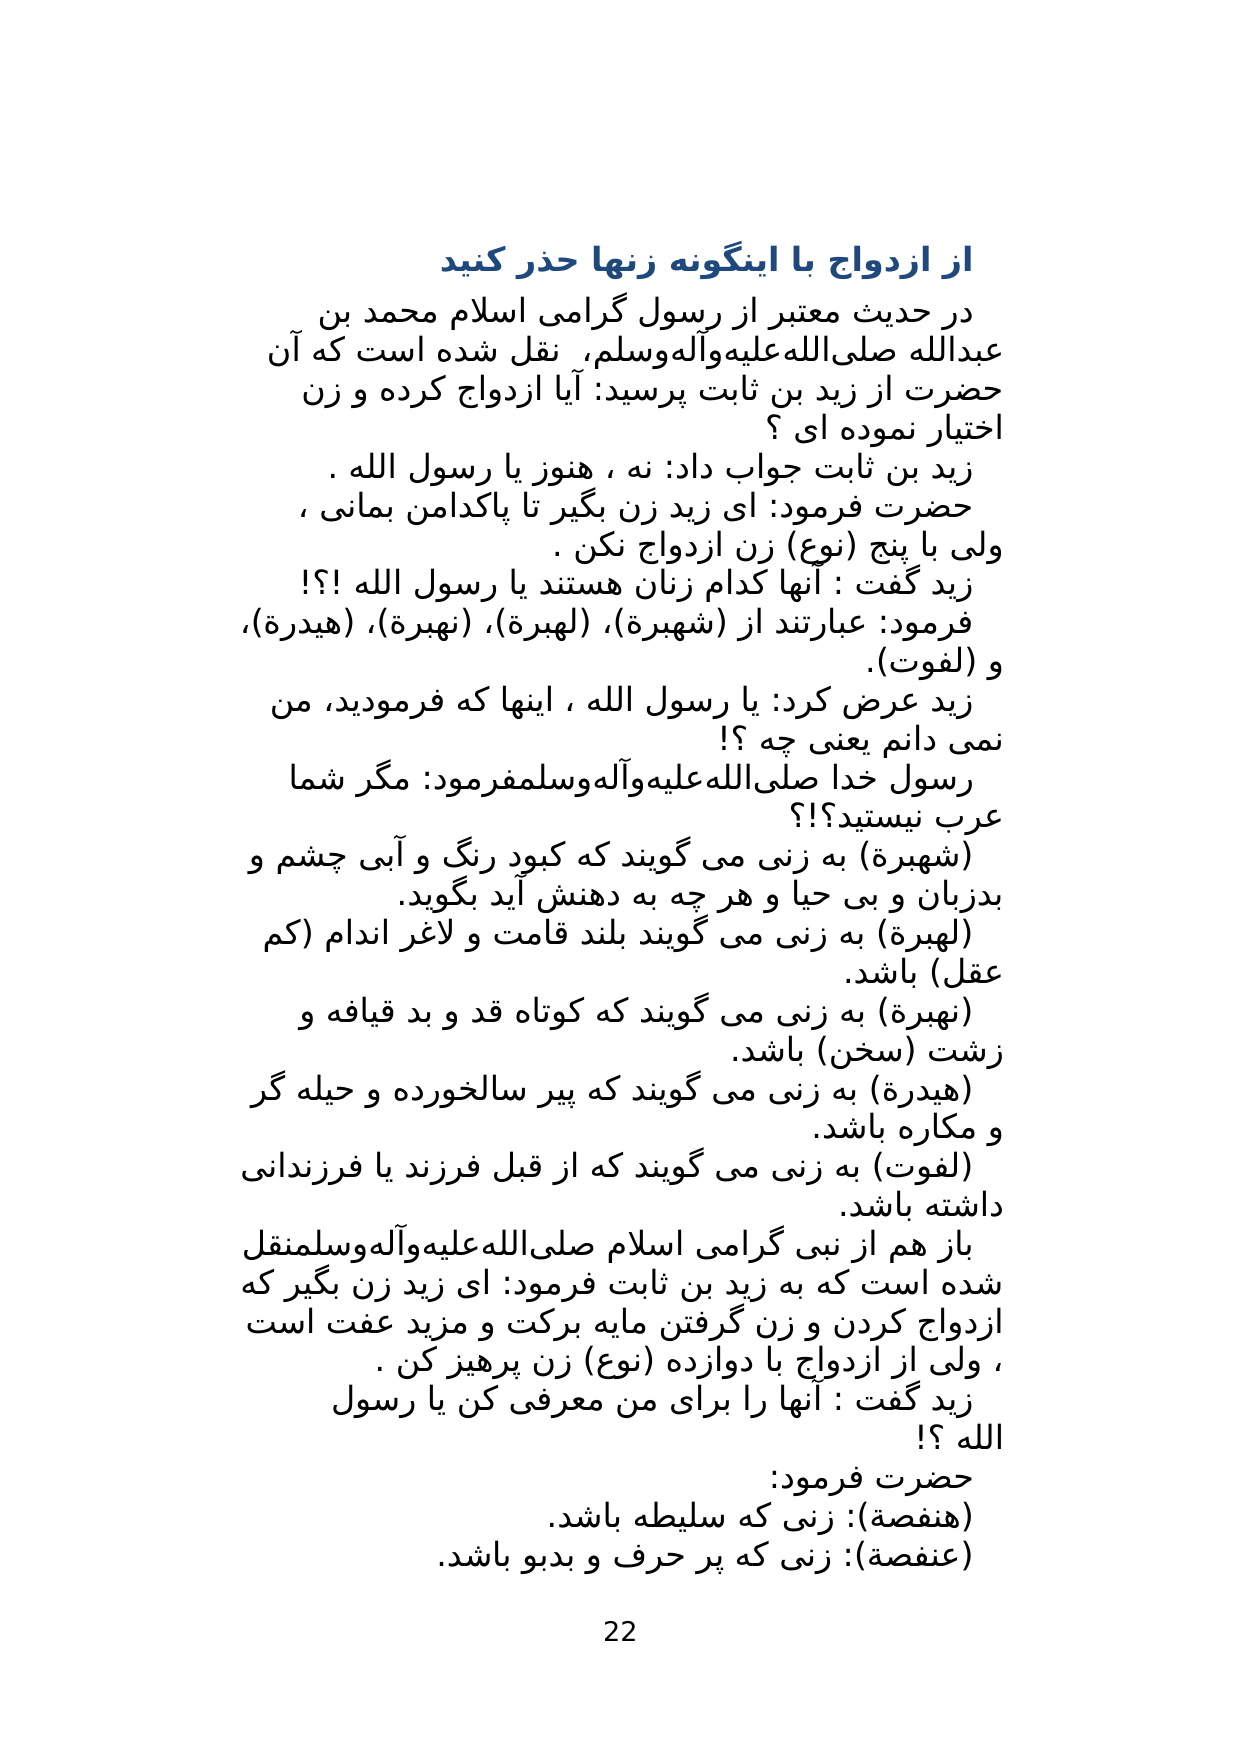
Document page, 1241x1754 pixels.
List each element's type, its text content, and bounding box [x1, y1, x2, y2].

text حضرت فرمود: اى زيد زن بگير تا پاكدامن بمانى ، ولى با پنج (نوع) زن ازدواج نكن . [236, 486, 1004, 564]
text در حديث معتبر از رسول گرامى اسلام محمد بن عبدالله صلى‌الله‌عليه‌وآله‌وسلم، نقل شده است كه آن حضرت از زيد بن ثابت پرسيد: آيا ازدواج كرده و زن اختيار نموده اى ؟ [236, 292, 1004, 447]
text رسول خدا صلى‌الله‌عليه‌وآله‌وسلمفرمود: مگر شما عرب نيستيد؟!؟ [236, 758, 1004, 836]
text زيد گفت : آنها را براى من معرفى كن يا رسول الله ؟! [236, 1380, 1004, 1457]
text زيد بن ثابت جواب داد: نه ، هنوز يا رسول الله . [236, 447, 1004, 486]
text باز هم از نبى گرامى اسلام صلى‌الله‌عليه‌وآله‌وسلمنقل شده است كه به زيد بن ثابت فرمود: اى زيد زن بگير كه ازدواج كردن و زن گرفتن مايه بركت و مزيد عفت است ، ولى از ازدواج با دوازده (نوع) زن پرهيز كن . [236, 1224, 1004, 1380]
subtitle از ازدواج با اينگونه زنها حذر كنيد [236, 241, 1004, 279]
text (نهبرة) به زنى مى گويند كه كوتاه قد و بد قيافه و زشت (سخن) باشد. [236, 991, 1004, 1069]
text (لهبرة) به زنى مى گويند بلند قامت و لاغر اندام (كم عقل) باشد. [236, 913, 1004, 991]
text (هيدرة) به زنى مى گويند كه پير سالخورده و حيله گر و مكاره باشد. [236, 1069, 1004, 1147]
text (هنفصة): زنى كه سليطه باشد. [236, 1496, 1004, 1535]
text فرمود: عبارتند از (شهبرة)، (لهبرة)، (نهبرة)، (هيدرة)، و (لفوت). [236, 603, 1004, 680]
text زيد عرض كرد: يا رسول الله ، اينها كه فرموديد، من نمى دانم يعنى چه ؟! [236, 680, 1004, 758]
text زيد گفت : آنها كدام زنان هستند يا رسول الله !؟! [236, 564, 1004, 603]
text (عنفصة): زنى كه پر حرف و بدبو باشد. [236, 1535, 1004, 1574]
text حضرت فرمود: [236, 1457, 1004, 1496]
text (لفوت) به زنى مى گويند كه از قبل فرزند يا فرزندانى داشته باشد. [236, 1147, 1004, 1224]
text (شهبرة) به زنى مى گويند كه كبود رنگ و آبى چشم و بدزبان و بى حيا و هر چه به دهنش آيد بگويد. [236, 836, 1004, 913]
